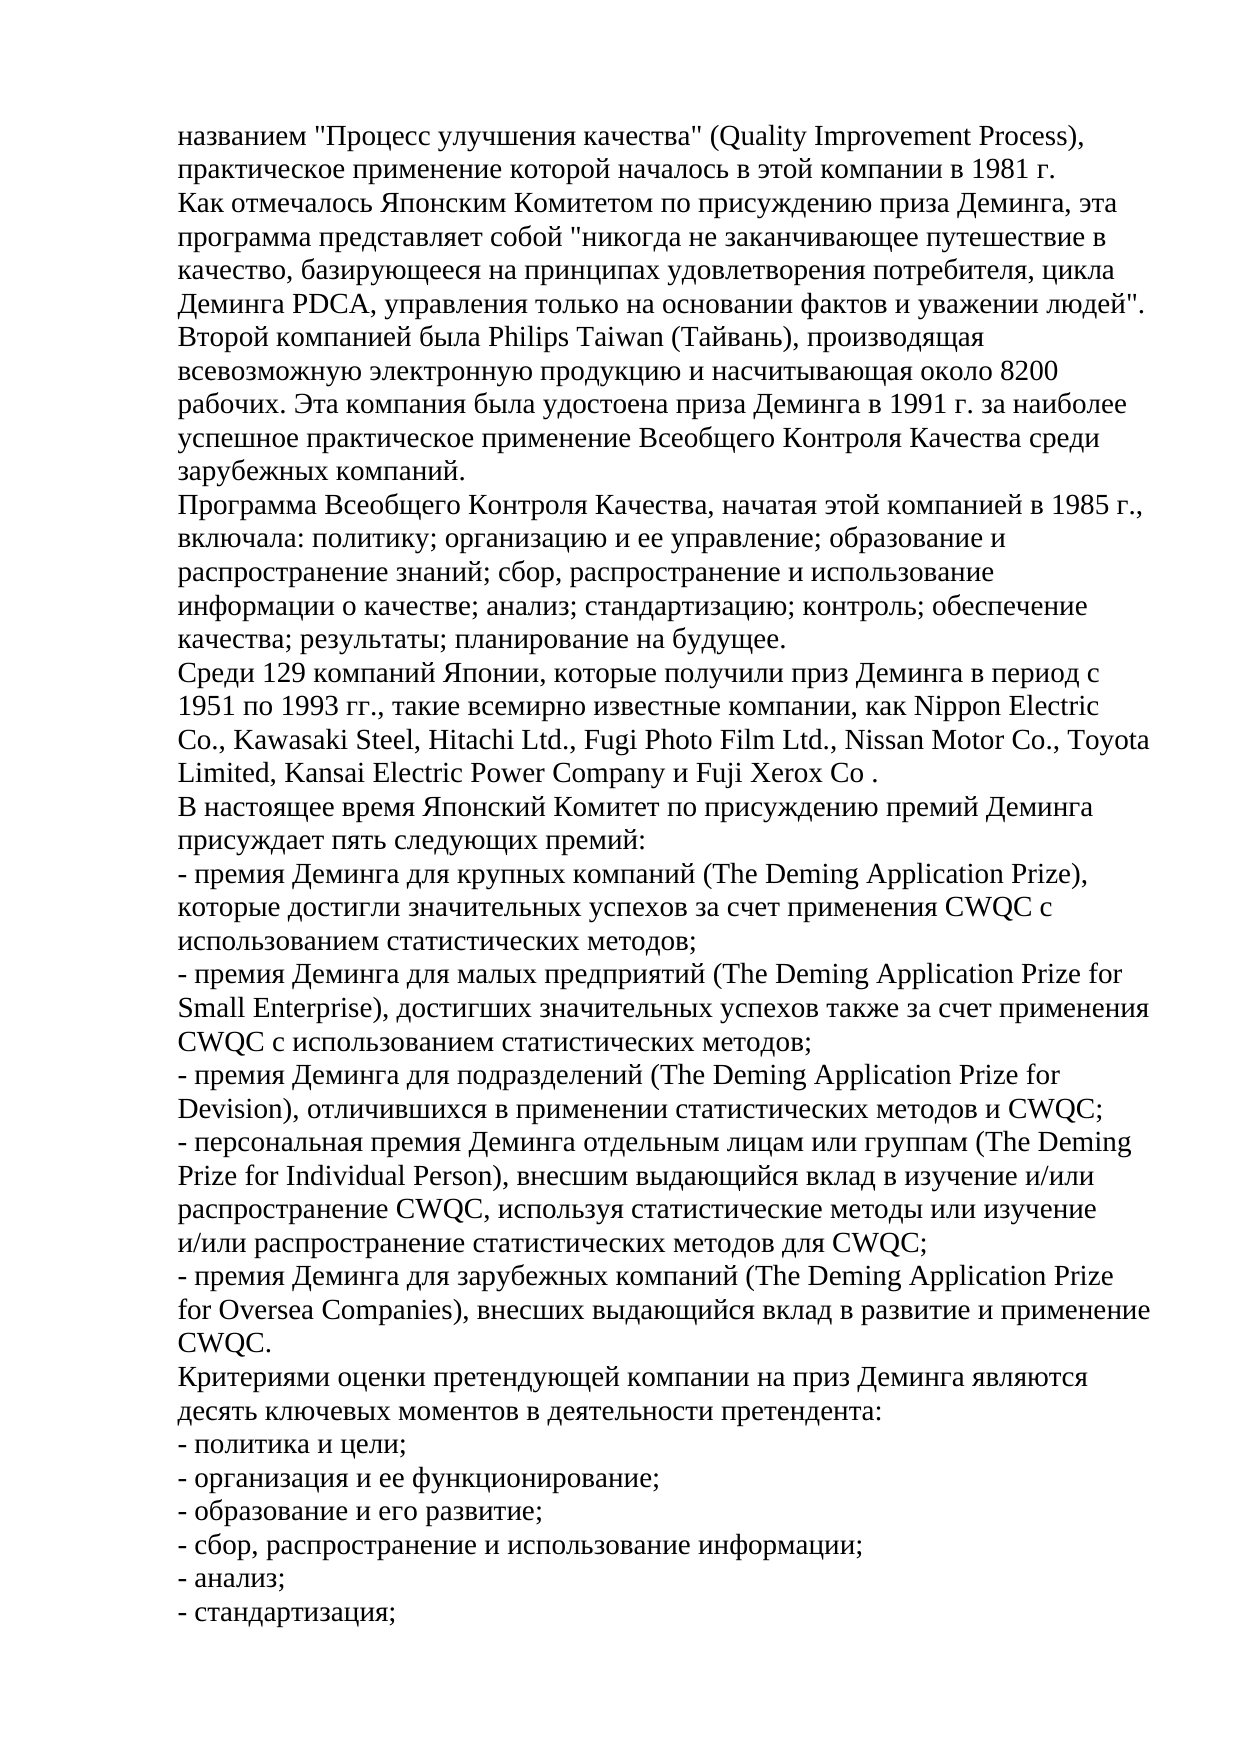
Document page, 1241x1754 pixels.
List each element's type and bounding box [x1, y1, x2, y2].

text [177, 118, 1152, 1627]
